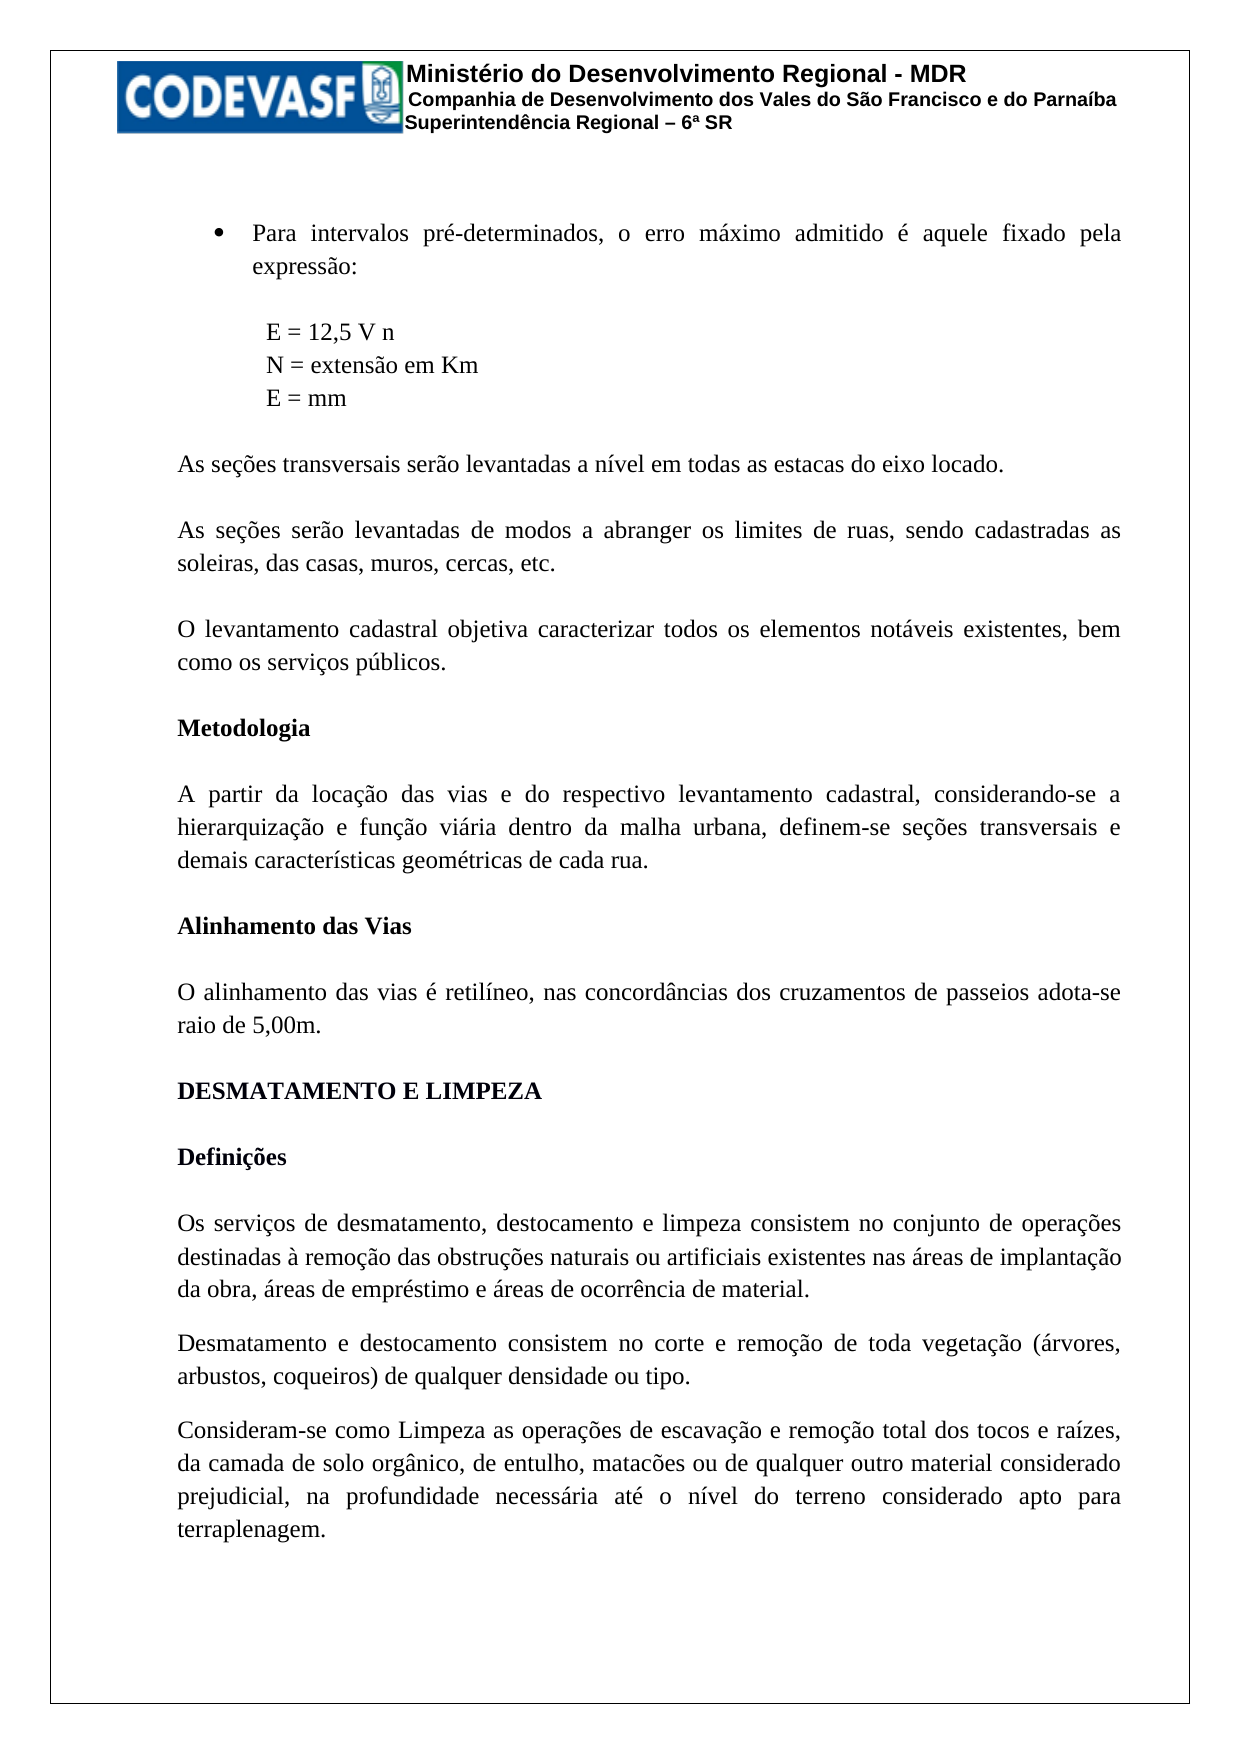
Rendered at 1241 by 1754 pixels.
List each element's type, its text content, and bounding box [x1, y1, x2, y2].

text Os serviços de desmatamento, destocamento e limpeza consistem no conjunto de operações destinadas à remoção das obstruções naturais ou artificiais existentes nas áreas de implantação da obra, áreas de empréstimo e áreas de ocorrência de material. [177, 1208, 1122, 1303]
text O alinhamento das vias é retilíneo, nas concordâncias dos cruzamentos de passeios adota-se raio de 5,00m. [177, 977, 1122, 1039]
text Metodologia [177, 713, 1122, 742]
text As seções transversais serão levantadas a nível em todas as estacas do eixo locado. [177, 449, 1122, 478]
text A partir da locação das vias e do respectivo levantamento cadastral, considerando-se a hierarquização e função viária dentro da malha urbana, definem-se seções transversais e demais características geométricas de cada rua. [177, 779, 1122, 874]
text Definições [177, 1142, 1122, 1171]
text Desmatamento e destocamento consistem no corte e remoção de toda vegetação (árvores, arbustos, coqueiros) de qualquer densidade ou tipo. [177, 1328, 1122, 1390]
text N = extensão em Km [266, 350, 1122, 379]
text E = 12,5 V n [266, 317, 1122, 346]
text E = mm [266, 383, 1122, 412]
text Alinhamento das Vias [177, 911, 1122, 940]
text Consideram-se como Limpeza as operações de escavação e remoção total dos tocos e raízes, da camada de solo orgânico, de entulho, matacões ou de qualquer outro material considerado prejudicial, na profundidade necessária até o nível do terreno considerado apto para terraplenagem. [177, 1415, 1122, 1571]
picture [117, 61, 405, 133]
text DESMATAMENTO E LIMPEZA [177, 1076, 1122, 1105]
list Para intervalos pré-determinados, o erro máximo admitido é aquele fixado pela expressão: [214, 218, 1122, 280]
text O levantamento cadastral objetiva caracterizar todos os elementos notáveis existentes, bem como os serviços públicos. [177, 614, 1122, 676]
text As seções serão levantadas de modos a abranger os limites de ruas, sendo cadastradas as soleiras, das casas, muros, cercas, etc. [177, 515, 1122, 577]
